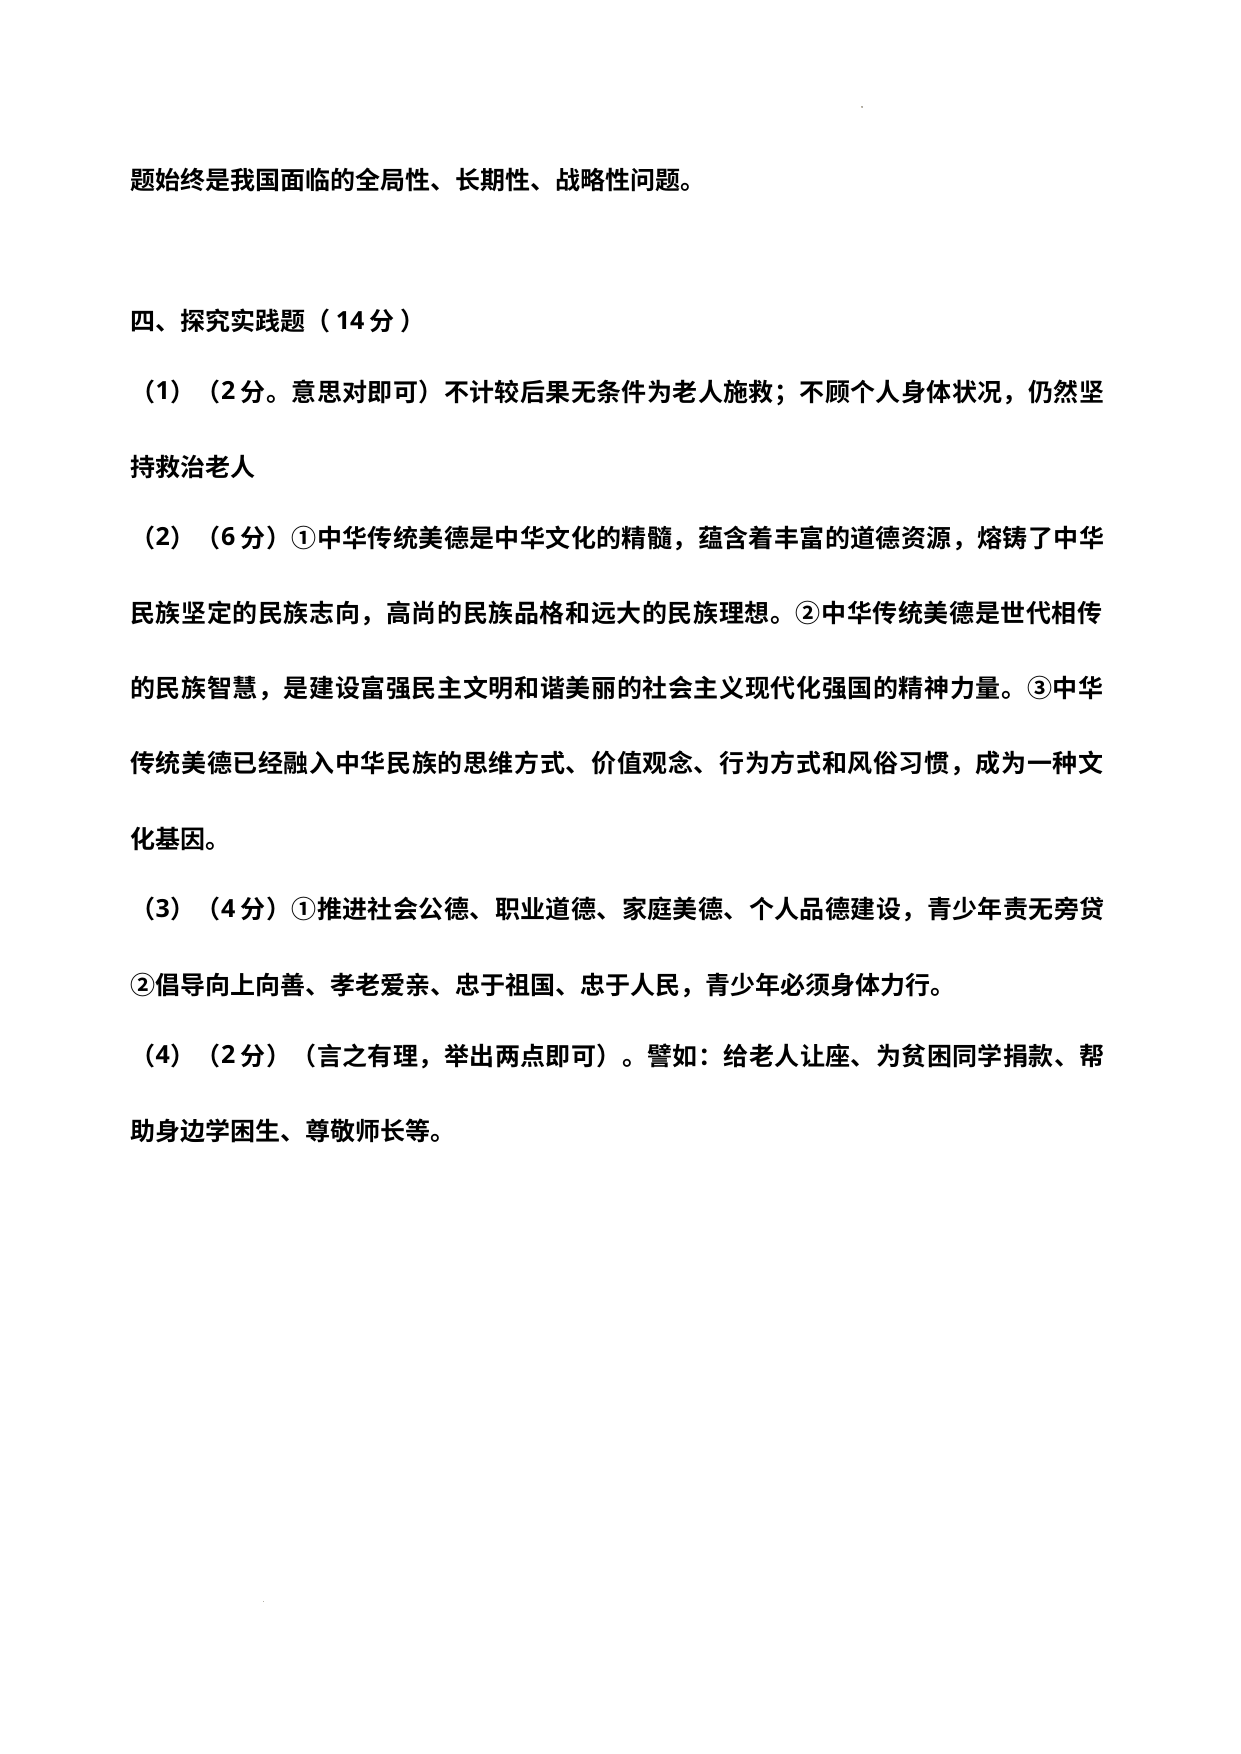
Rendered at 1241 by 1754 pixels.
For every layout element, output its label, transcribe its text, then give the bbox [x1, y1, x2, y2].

text 四、探究实践题（ 14分 ） [130, 287, 1104, 352]
text （1）（2分。意思对即可）不计较后果无条件为老人施救；不顾个人身体状况，仍然坚持救治老人 [130, 358, 1104, 498]
text （3）（4分）①推进社会公德、职业道德、家庭美德、个人品德建设，青少年责无旁贷②倡导向上向善、孝老爱亲、忠于祖国、忠于人民，青少年必须身体力行。 [130, 876, 1104, 1016]
text （2）（6分）①中华传统美德是中华文化的精髓，蕴含着丰富的道德资源，熔铸了中华民族坚定的民族志向，高尚的民族品格和远大的民族理想。②中华传统美德是世代相传的民族智慧，是建设富强民主文明和谐美丽的社会主义现代化强国的精神力量。③中华传统美德已经融入中华民族的思维方式、价值观念、行为方式和风俗习惯，成为一种文化基因。 [130, 504, 1104, 870]
text （4）（2分）（言之有理，举出两点即可）。譬如：给老人让座、为贫困同学捐款、帮助身边学困生、尊敬师长等。 [130, 1022, 1104, 1162]
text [130, 146, 1104, 211]
